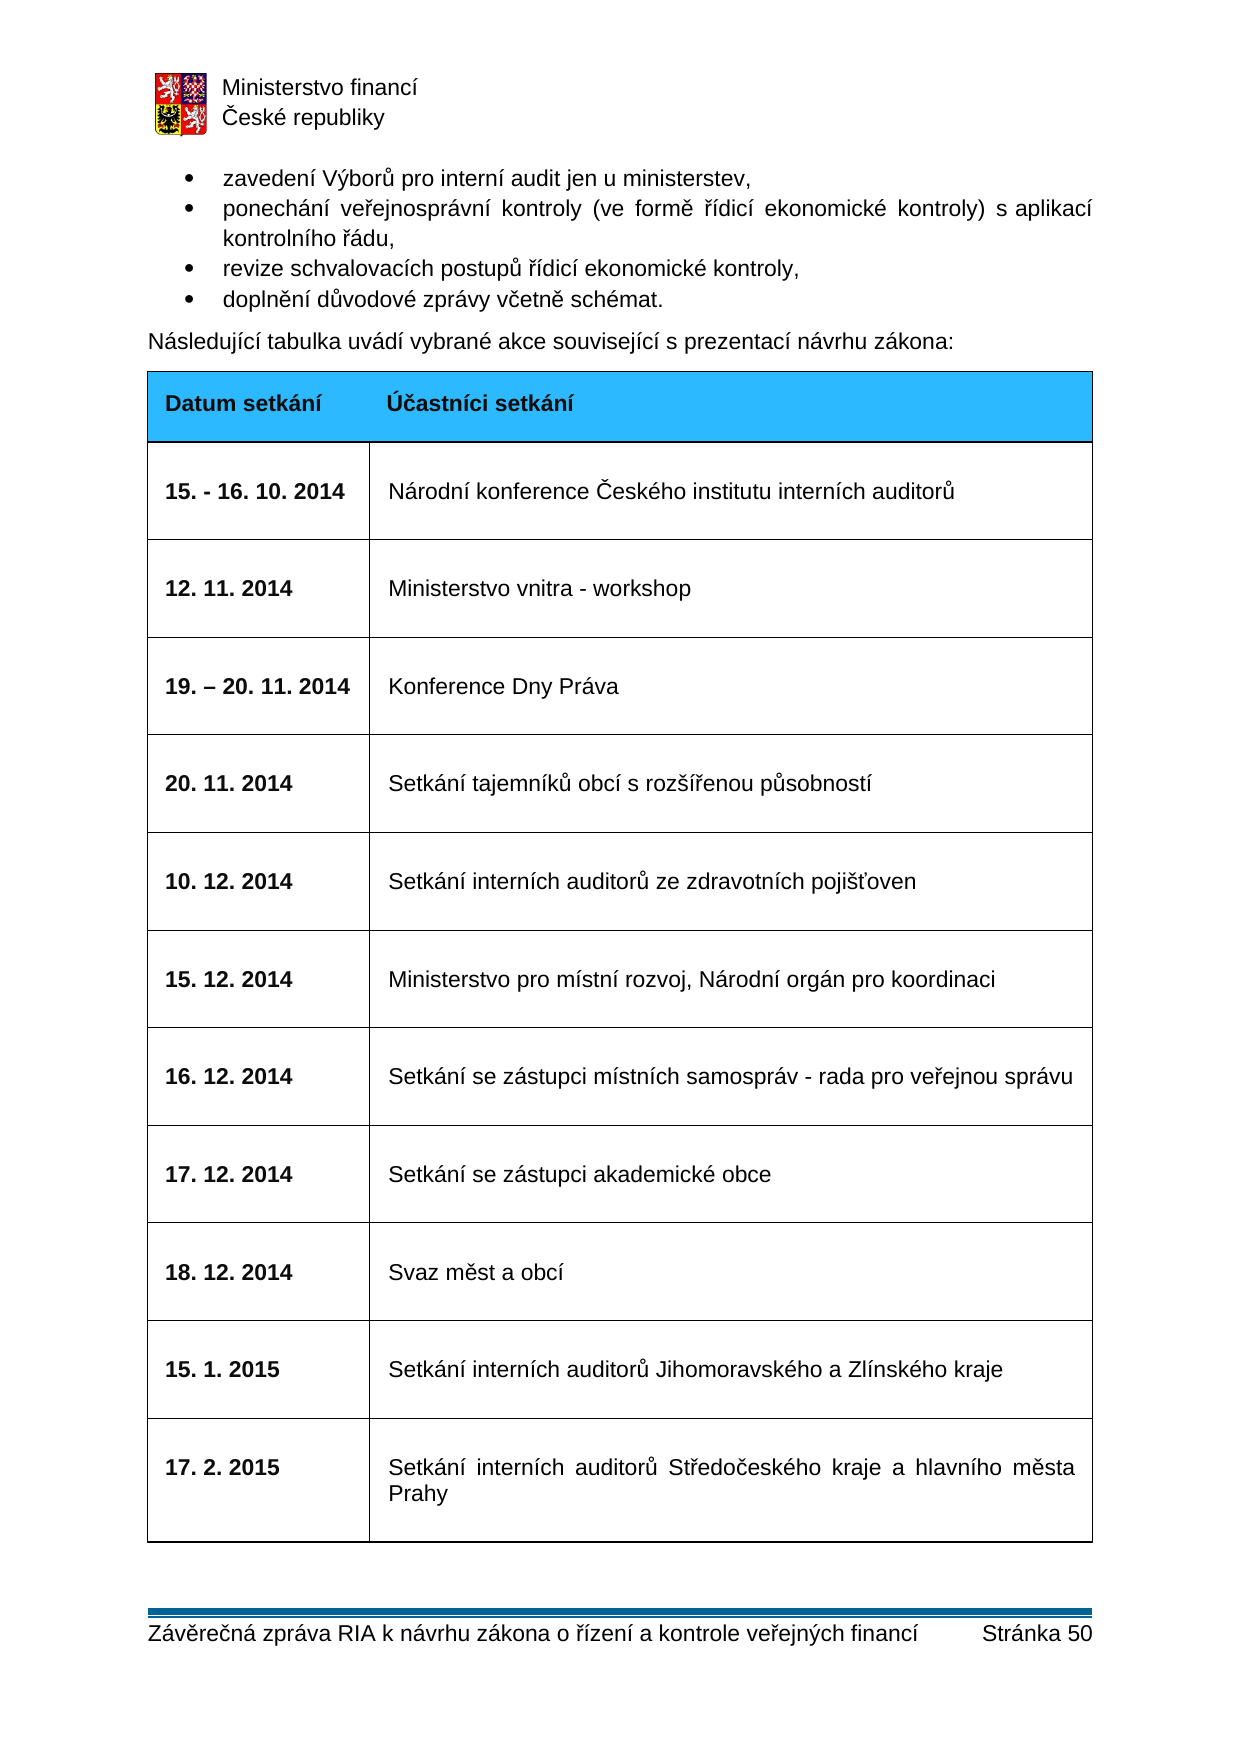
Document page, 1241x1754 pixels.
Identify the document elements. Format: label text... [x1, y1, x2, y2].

table_cell 15. 12. 2014 [148, 931, 369, 1027]
table_header Účastníci setkání [369, 372, 1092, 441]
table_cell Setkání se zástupci místních samospráv - rada pro veřejnou správu [370, 1028, 1092, 1125]
table_cell Setkání se zástupci akademické obce [370, 1126, 1092, 1222]
table_cell 20. 11. 2014 [148, 735, 369, 832]
list ponechání veřejnosprávní kontroly (ve formě řídicí ekonomické kontroly) s aplikací kontrolního řádu, [185, 195, 1092, 251]
table_cell Národní konference Českého institutu interních auditorů [370, 443, 1092, 539]
table_cell Konference Dny Práva [370, 638, 1092, 734]
text Následující tabulka uvádí vybrané akce související s prezentací návrhu zákona: [148, 328, 1092, 354]
table_cell 16. 12. 2014 [148, 1028, 369, 1125]
list doplnění důvodové zprávy včetně schémat. [185, 286, 1092, 312]
table_cell Ministerstvo pro místní rozvoj, Národní orgán pro koordinaci [370, 931, 1092, 1027]
table_cell 10. 12. 2014 [148, 833, 369, 929]
table_cell Setkání interních auditorů Středočeského kraje a hlavního města Prahy [370, 1419, 1092, 1541]
table_cell Setkání interních auditorů ze zdravotních pojišťoven [370, 833, 1092, 929]
table_cell 15. 1. 2015 [148, 1321, 369, 1417]
table_cell Svaz měst a obcí [370, 1223, 1092, 1320]
picture [155, 73, 207, 137]
list revize schvalovacích postupů řídicí ekonomické kontroly, [185, 255, 1092, 282]
table_cell 17. 2. 2015 [148, 1419, 369, 1541]
list zavedení Výborů pro interní audit jen u ministerstev, [185, 165, 1092, 191]
table_cell 15. - 16. 10. 2014 [148, 443, 369, 539]
table_cell 18. 12. 2014 [148, 1223, 369, 1320]
table_cell 19. – 20. 11. 2014 [148, 638, 369, 734]
table_cell 17. 12. 2014 [148, 1126, 369, 1222]
table_cell 12. 11. 2014 [148, 540, 369, 637]
table_cell Setkání tajemníků obcí s rozšířenou působností [370, 735, 1092, 832]
table_cell Setkání interních auditorů Jihomoravského a Zlínského kraje [370, 1321, 1092, 1417]
table_cell Ministerstvo vnitra - workshop [370, 540, 1092, 637]
table_header Datum setkání [148, 372, 369, 441]
